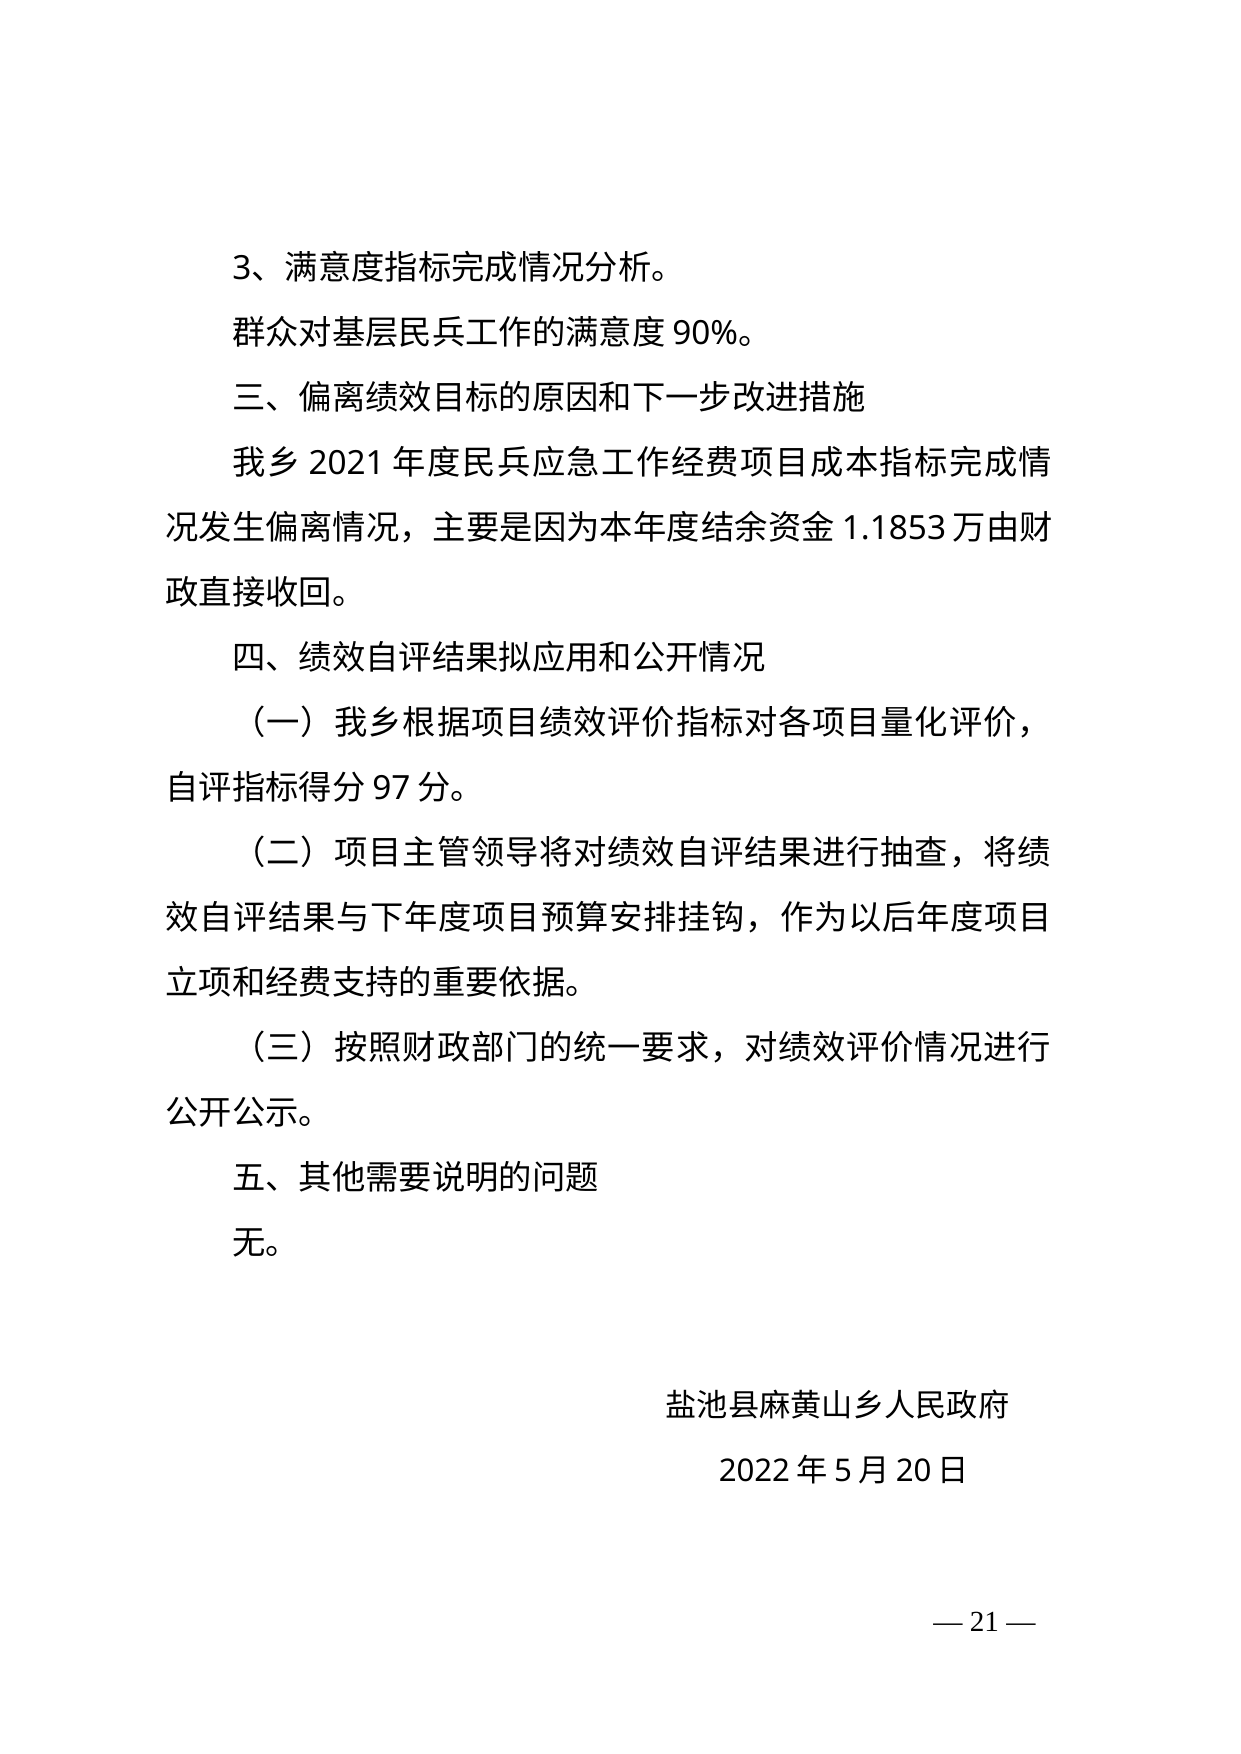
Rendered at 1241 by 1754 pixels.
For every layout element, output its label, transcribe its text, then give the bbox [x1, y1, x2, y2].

list 绩效自评结果拟应用和公开情况 [165, 623, 1053, 688]
text 我乡2021年度民兵应急工作经费项目成本指标完成情况发生偏离情况，主要是因为本年度结余资金1.1853万由财政直接收回。 [165, 428, 1053, 623]
text 盐池县麻黄山乡人民政府 [165, 1370, 1053, 1435]
text 3、满意度指标完成情况分析。 [165, 233, 1053, 298]
text 五、其他需要说明的问题 [165, 1143, 1053, 1208]
text （三）按照财政部门的统一要求，对绩效评价情况进行公开公示。 [165, 1013, 1053, 1143]
text （一）我乡根据项目绩效评价指标对各项目量化评价，自评指标得分97分。 [165, 688, 1053, 818]
text 2022年5月20日 [165, 1435, 1053, 1500]
text 群众对基层民兵工作的满意度90%。 [165, 298, 1053, 363]
text （二）项目主管领导将对绩效自评结果进行抽查，将绩效自评结果与下年度项目预算安排挂钩，作为以后年度项目立项和经费支持的重要依据。 [165, 818, 1053, 1013]
text 无。 [165, 1208, 1053, 1273]
list 偏离绩效目标的原因和下一步改进措施 [165, 363, 1053, 428]
